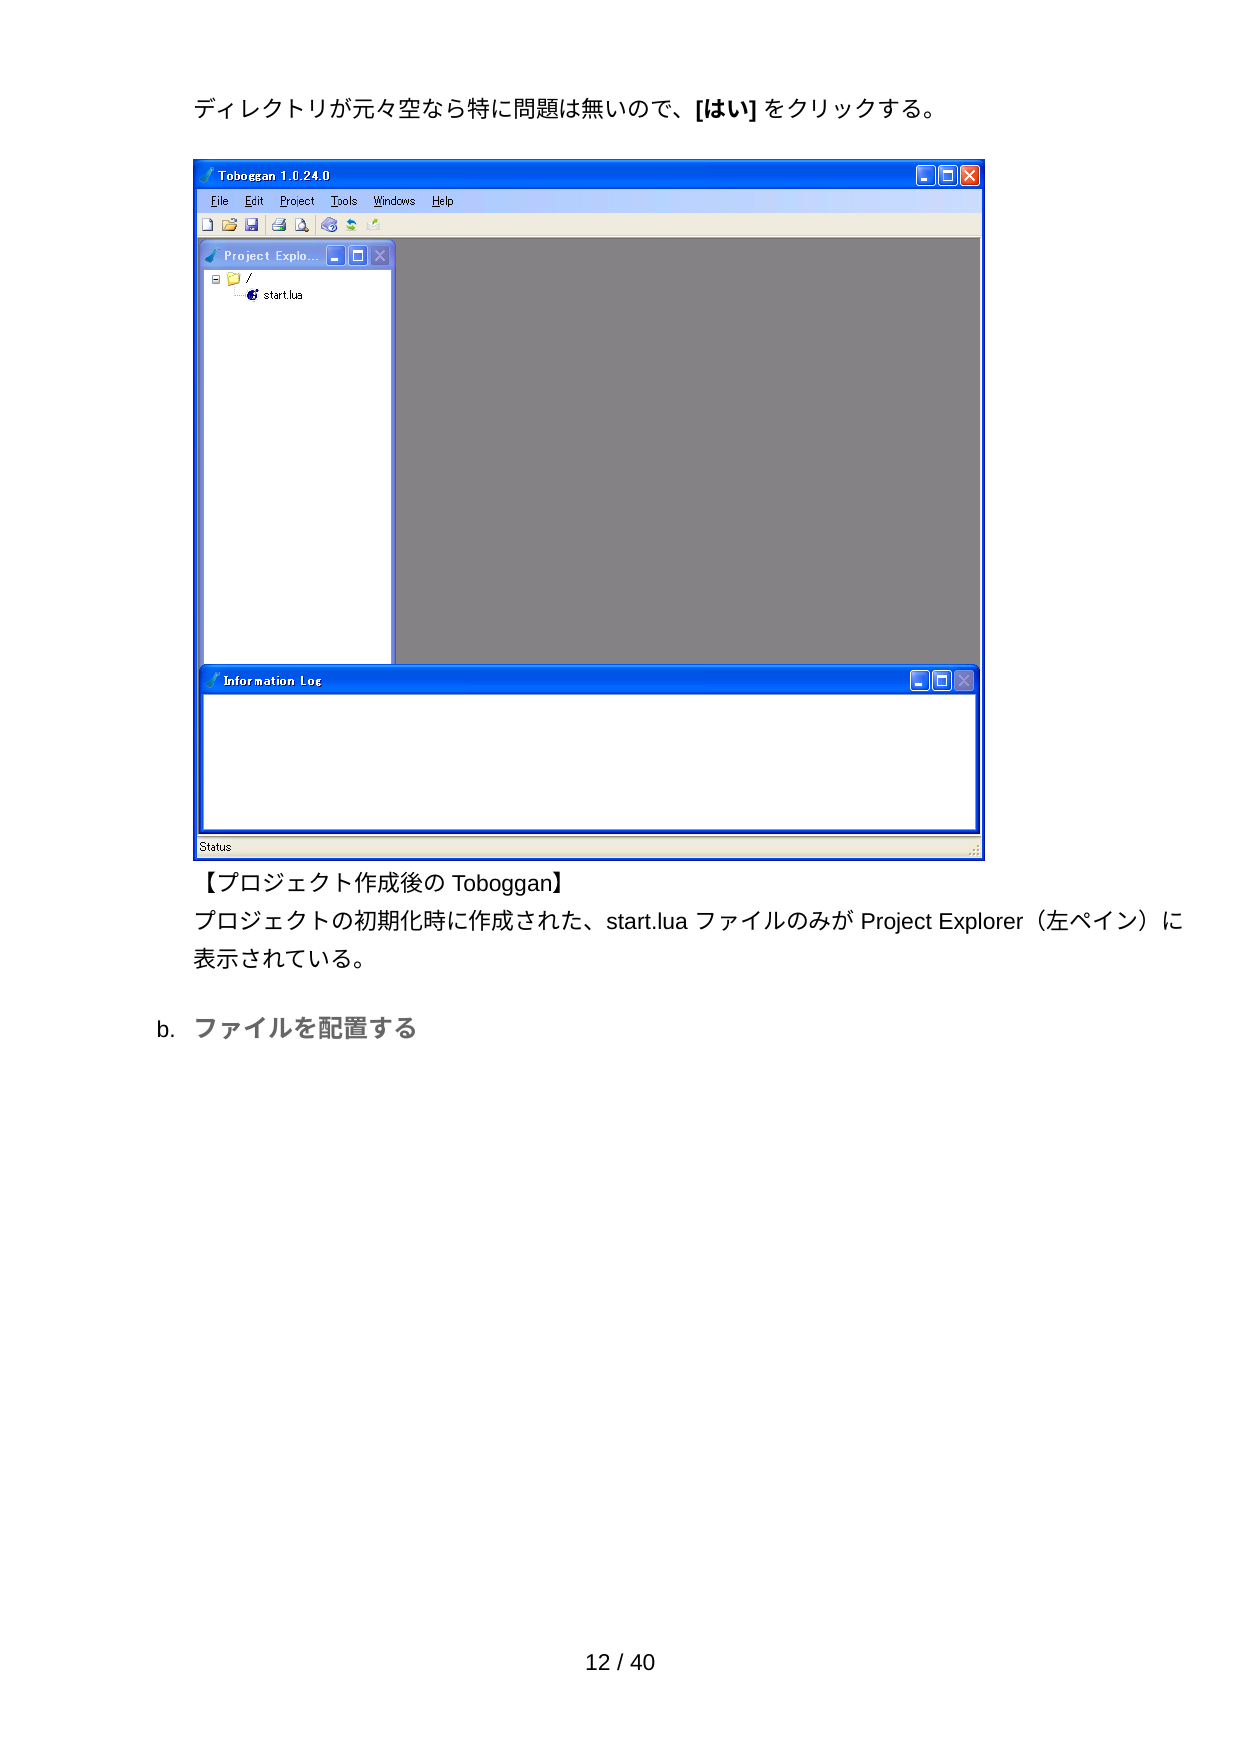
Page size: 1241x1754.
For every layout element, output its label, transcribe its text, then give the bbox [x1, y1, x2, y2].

text ディレクトリが元々空なら特に問題は無いので、[はい] をクリックする。 [119, 91, 1196, 124]
subtitle ファイルを配置する [156, 1008, 1196, 1044]
text 【プロジェクト作成後の Toboggan】 [119, 865, 1196, 898]
text プロジェクトの初期化時に作成された、start.lua ファイルのみが Project Explorer（左ペイン）に表示されている。 [194, 903, 1196, 974]
picture [193, 159, 985, 861]
